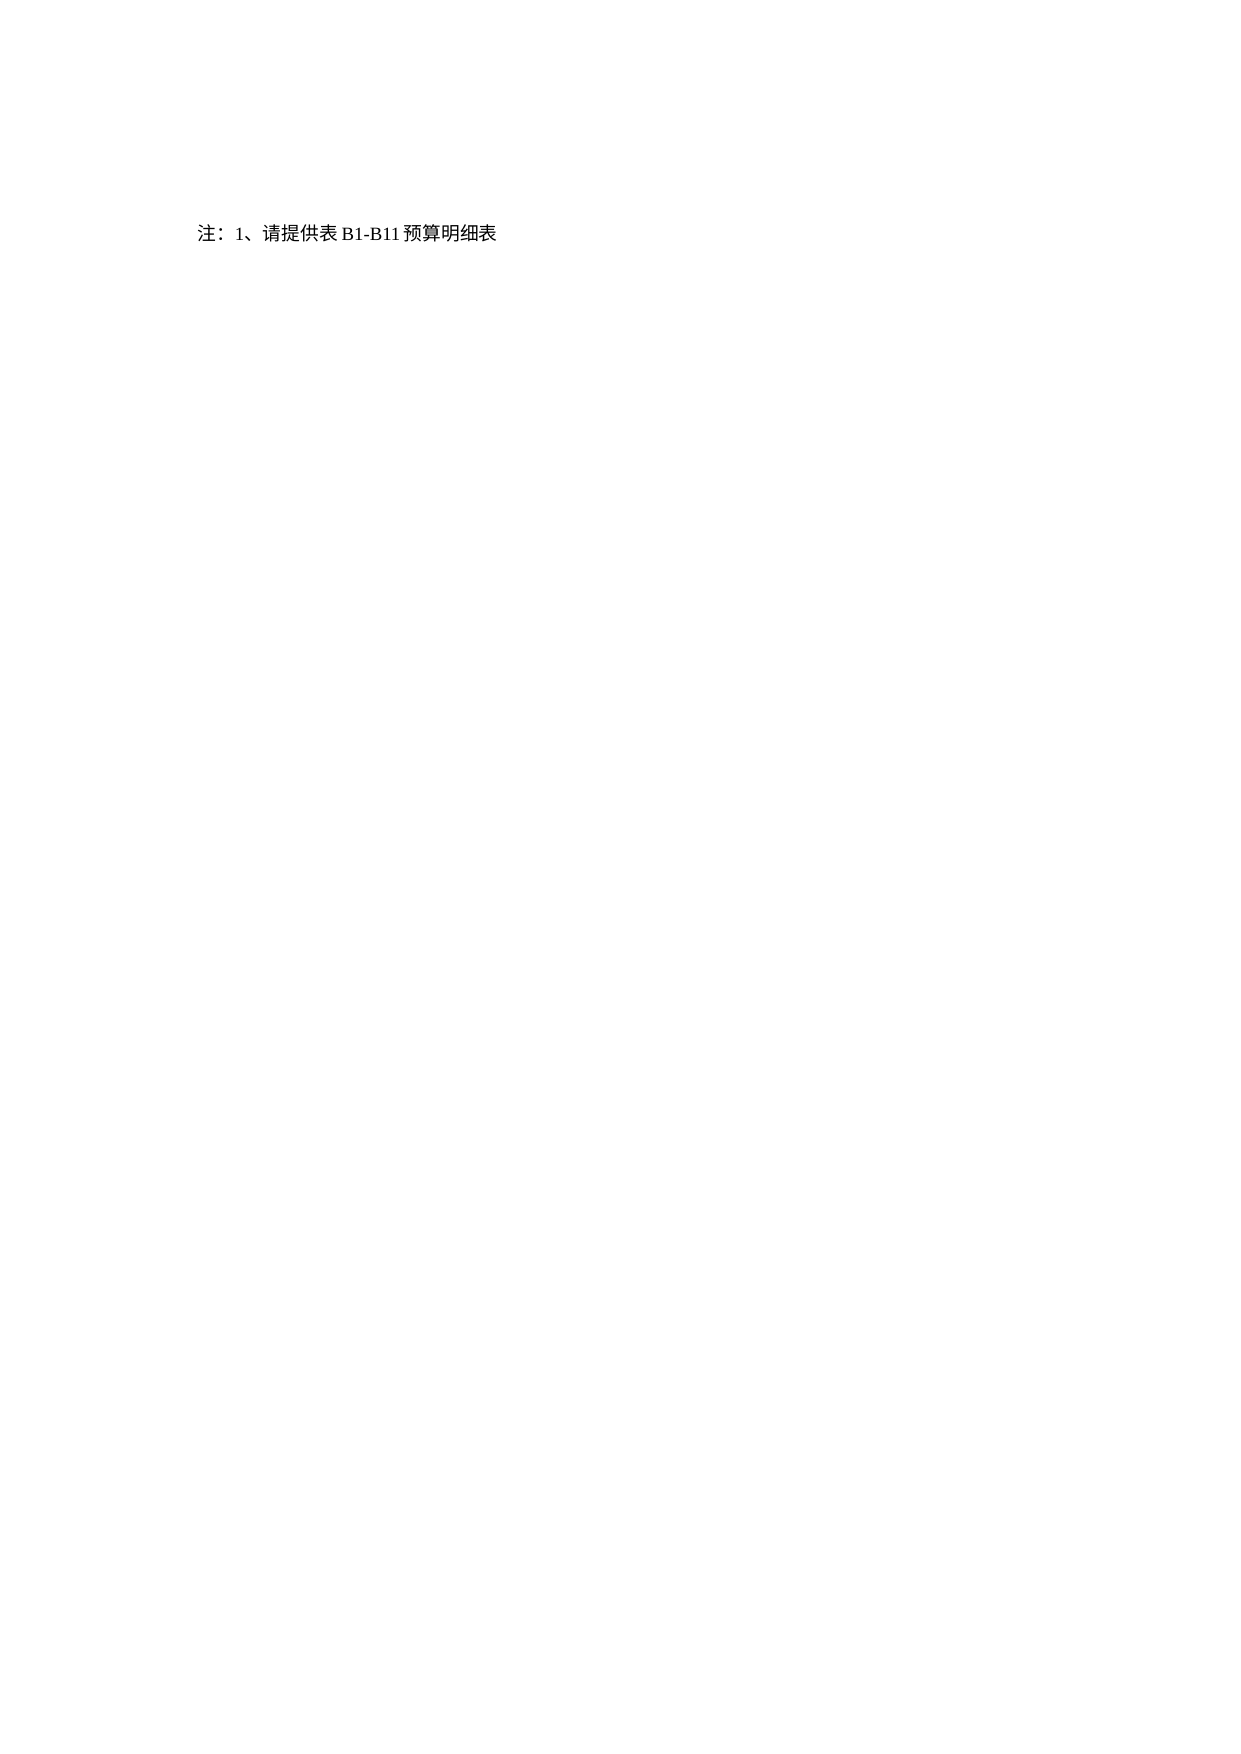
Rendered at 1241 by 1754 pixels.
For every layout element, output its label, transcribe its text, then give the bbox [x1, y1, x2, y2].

text 注：1、请提供表B1-B11预算明细表 [159, 219, 1081, 246]
